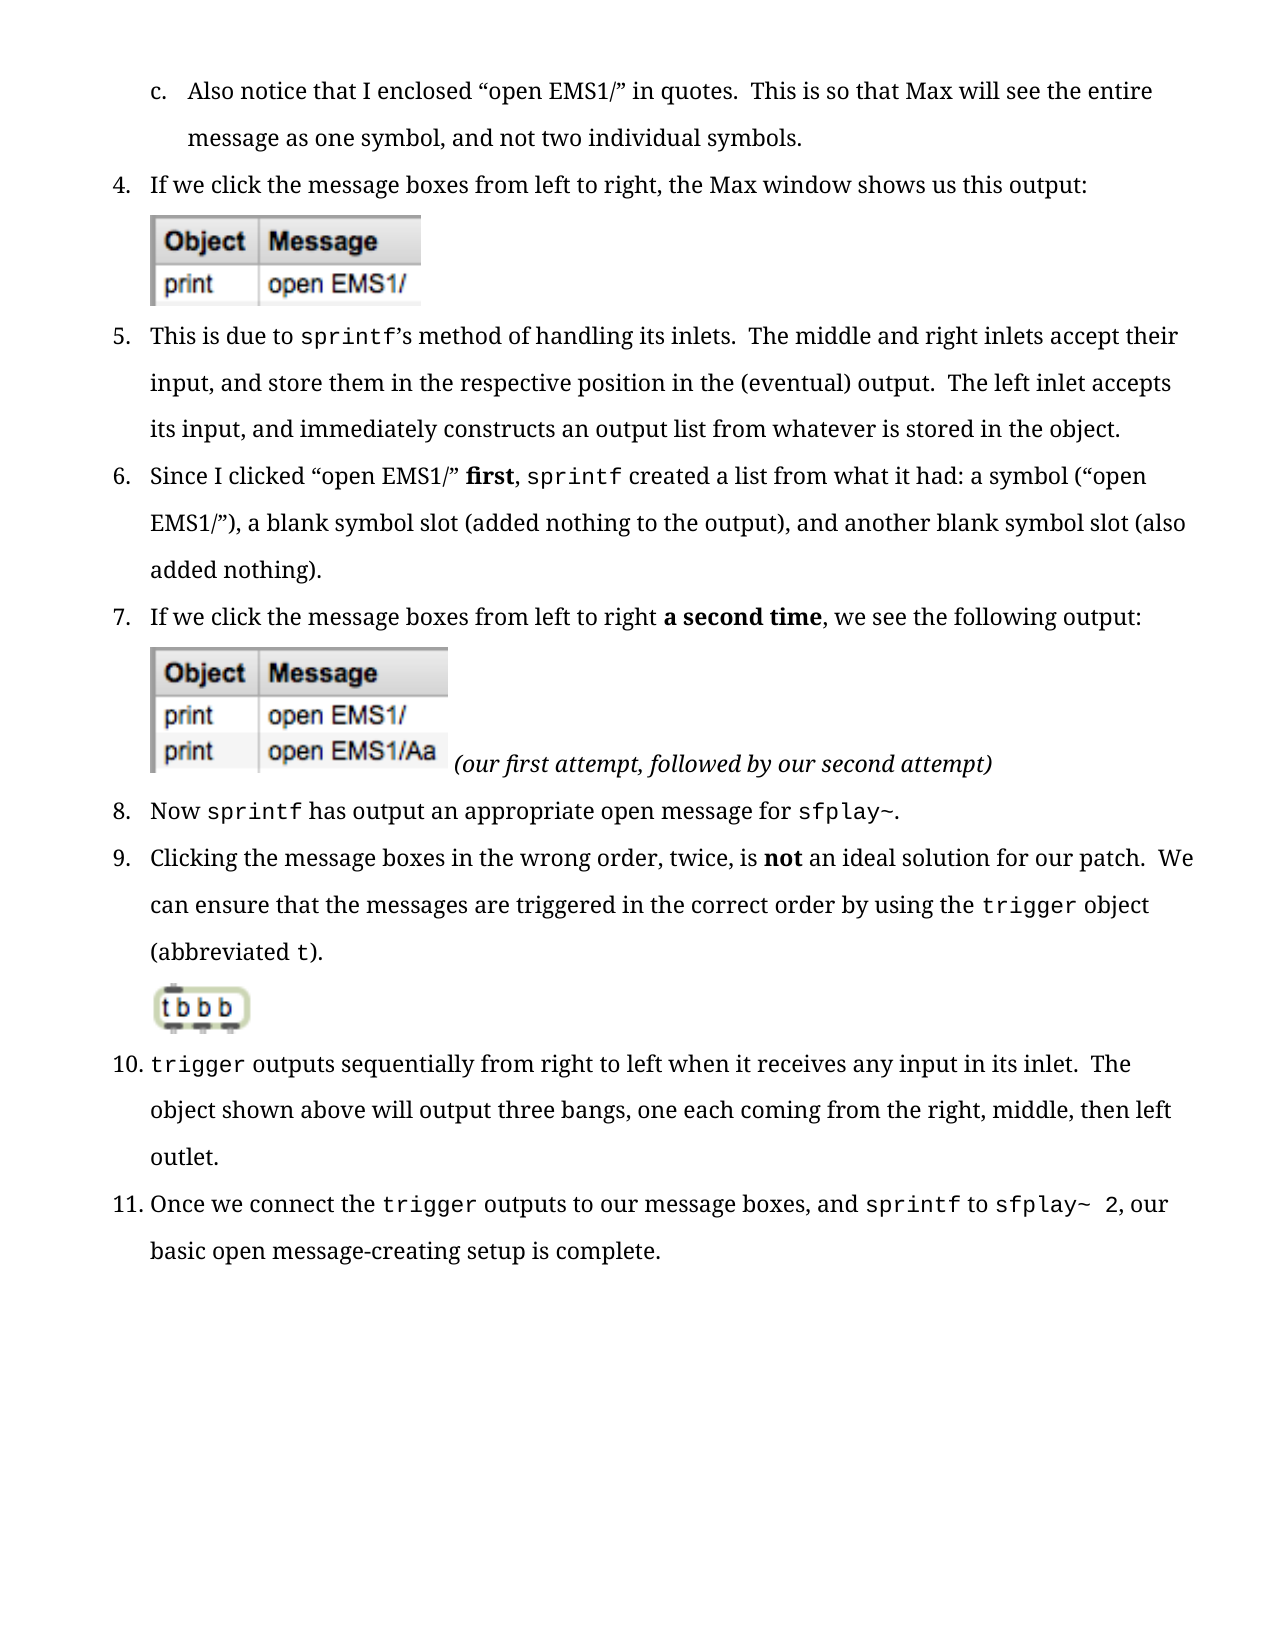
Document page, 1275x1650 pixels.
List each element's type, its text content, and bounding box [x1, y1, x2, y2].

list This is due to sprintf’s method of handling its inlets. The middle and right inlets accept their input, and store them in the respective position in the (eventual) output. The left inlet accepts its input, and immediately constructs an output list from whatever is stored in the object. [112, 319, 1200, 445]
list If we click the message boxes from left to right a second time, we see the following output: [112, 601, 1200, 632]
list If we click the message boxes from left to right, the Max window shows us this output: [112, 169, 1200, 200]
list Once we connect the trigger outputs to our message boxes, and sprintf to sfplay~ 2, our basic open message-creating setup is complete. [112, 1188, 1200, 1266]
list Clicking the message boxes in the wrong order, twice, is not an ideal solution for our patch. We can ensure that the messages are triggered in the correct order by using the trigger object (abbreviated t). [112, 842, 1200, 967]
picture [150, 215, 421, 306]
list Also notice that I enclosed “open EMS1/” in quotes. This is so that Max will see the entire message as one symbol, and not two individual symbols. [150, 75, 1200, 153]
list Now sprintf has output an appropriate open message for sfplay~. [112, 795, 1200, 827]
list trigger outputs sequentially from right to left when it receives any input in its inlet. The object shown above will output three bangs, one each coming from the right, middle, then left outlet. [112, 1047, 1200, 1173]
list Since I clicked “open EMS1/” first, sprintf created a list from what it had: a symbol (“open EMS1/”), a blank symbol slot (added nothing to the output), and another blank symbol slot (also added nothing). [112, 460, 1200, 585]
picture [150, 647, 448, 773]
picture [150, 983, 255, 1034]
